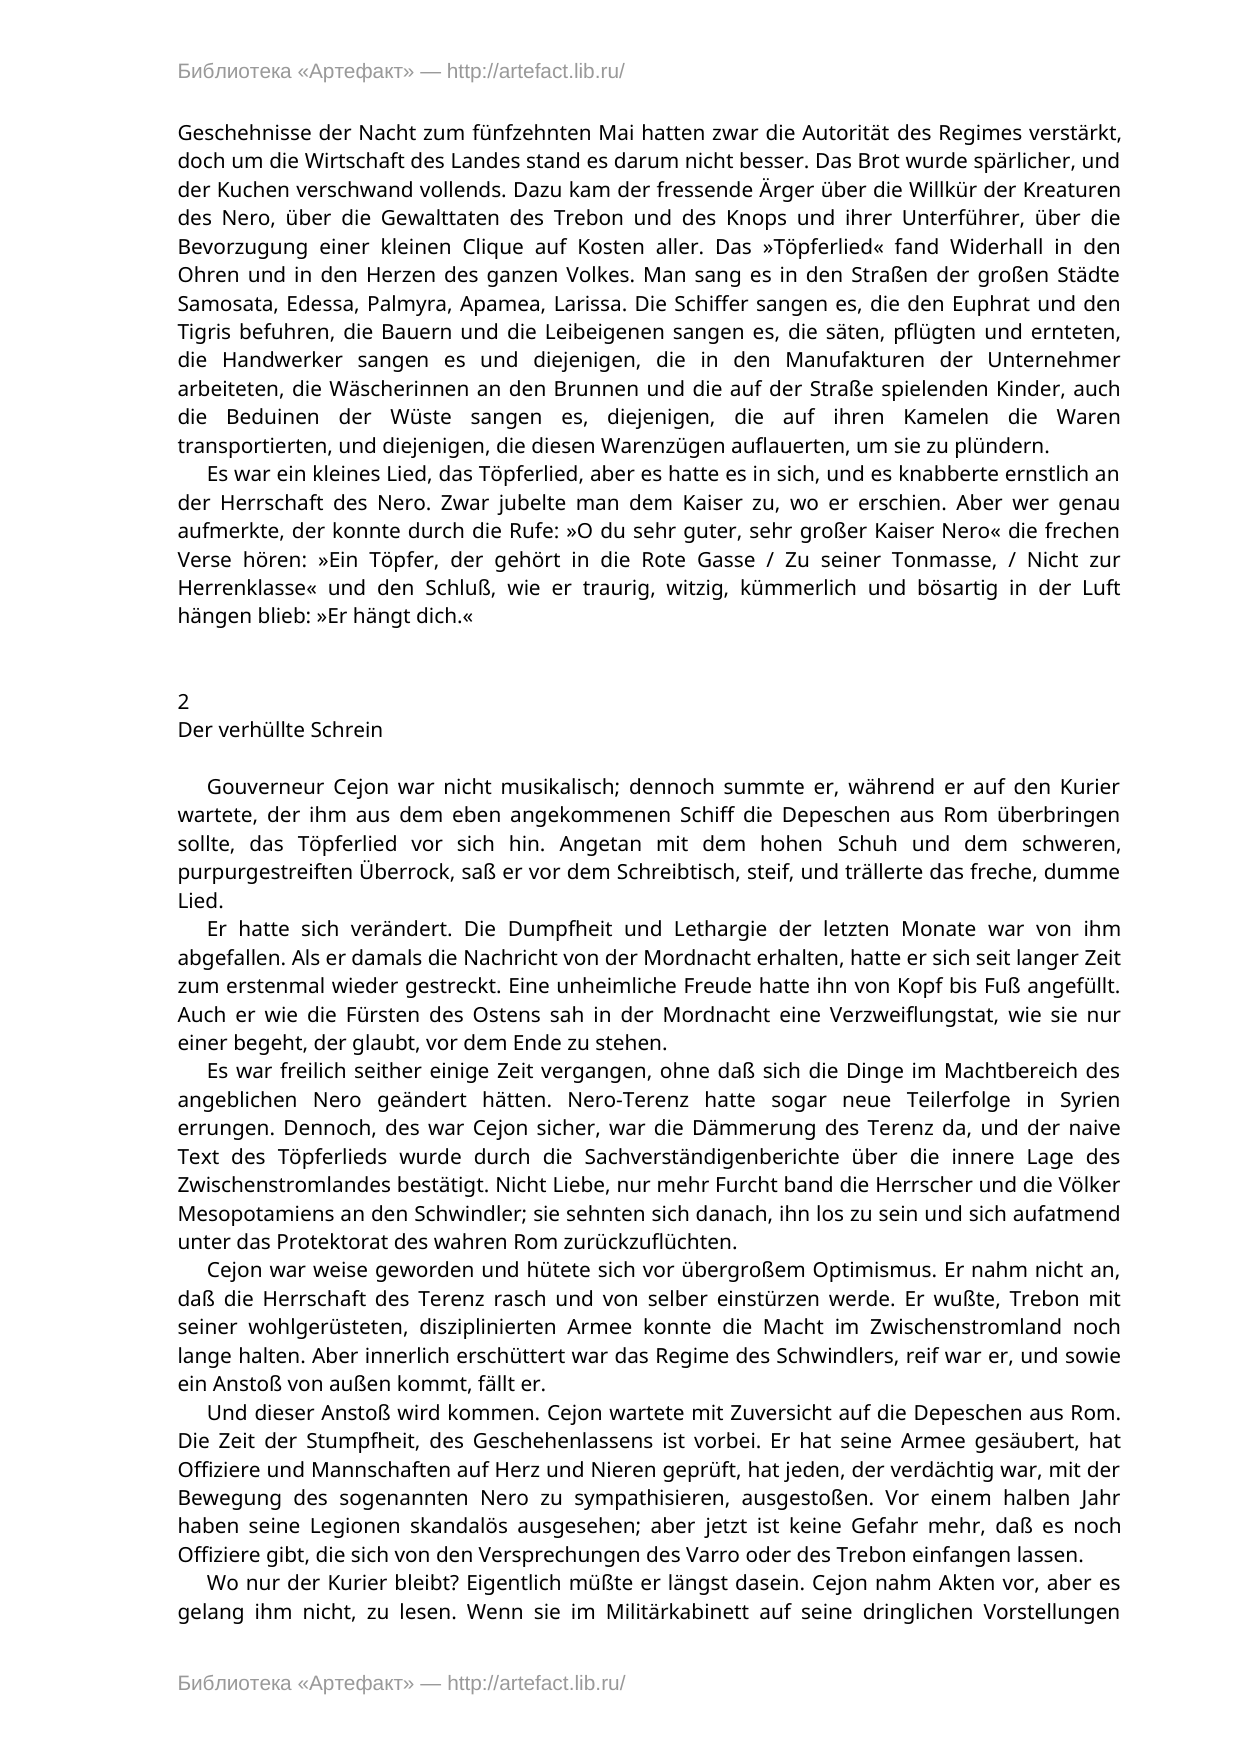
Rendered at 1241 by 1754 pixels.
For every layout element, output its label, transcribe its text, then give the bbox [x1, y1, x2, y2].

subtitle Der verhüllte Schrein [177, 715, 1122, 744]
subtitle 2 [177, 687, 1122, 715]
text Cejon war weise geworden und hütete sich vor übergroßem Optimismus. Er nahm nicht an, daß die Herrschaft des Terenz rasch und von selber einstürzen werde. Er wußte, Trebon mit seiner wohlgerüsteten, disziplinierten Armee konnte die Macht im Zwischenstromland noch lange halten. Aber innerlich erschüttert war das Regime des Schwindlers, reif war er, und sowie ein Anstoß von außen kommt, fällt er. [177, 1256, 1122, 1398]
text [177, 118, 1122, 459]
text Gouverneur Cejon war nicht musikalisch; dennoch summte er, während er auf den Kurier wartete, der ihm aus dem eben angekommenen Schiff die Depeschen aus Rom überbringen sollte, das Töpferlied vor sich hin. Angetan mit dem hohen Schuh und dem schweren, purpurgestreiften Überrock, saß er vor dem Schreibtisch, steif, und trällerte das freche, dumme Lied. [177, 772, 1122, 914]
text Er hatte sich verändert. Die Dumpfheit und Lethargie der letzten Monate war von ihm abgefallen. Als er damals die Nachricht von der Mordnacht erhalten, hatte er sich seit langer Zeit zum erstenmal wieder gestreckt. Eine unheimliche Freude hatte ihn von Kopf bis Fuß angefüllt. Auch er wie die Fürsten des Ostens sah in der Mordnacht eine Verzweiflungstat, wie sie nur einer begeht, der glaubt, vor dem Ende zu stehen. [177, 914, 1122, 1057]
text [177, 1568, 1122, 1625]
text Und dieser Anstoß wird kommen. Cejon wartete mit Zuversicht auf die Depeschen aus Rom. Die Zeit der Stumpfheit, des Geschehenlassens ist vorbei. Er hat seine Armee gesäubert, hat Offiziere und Mannschaften auf Herz und Nieren geprüft, hat jeden, der verdächtig war, mit der Bewegung des sogenannten Nero zu sympathisieren, ausgestoßen. Vor einem halben Jahr haben seine Legionen skandalös ausgesehen; aber jetzt ist keine Gefahr mehr, daß es noch Offiziere gibt, die sich von den Versprechungen des Varro oder des Trebon einfangen lassen. [177, 1398, 1122, 1568]
text Es war ein kleines Lied, das Töpferlied, aber es hatte es in sich, und es knabberte ernstlich an der Herrschaft des Nero. Zwar jubelte man dem Kaiser zu, wo er erschien. Aber wer genau aufmerkte, der konnte durch die Rufe: »O du sehr guter, sehr großer Kaiser Nero« die frechen Verse hören: »Ein Töpfer, der gehört in die Rote Gasse / Zu seiner Tonmasse, / Nicht zur Herrenklasse« und den Schluß, wie er traurig, witzig, kümmerlich und bösartig in der Luft hängen blieb: »Er hängt dich.« [177, 459, 1122, 630]
text Es war freilich seither einige Zeit vergangen, ohne daß sich die Dinge im Machtbereich des angeblichen Nero geändert hätten. Nero-Terenz hatte sogar neue Teilerfolge in Syrien errungen. Dennoch, des war Cejon sicher, war die Dämmerung des Terenz da, und der naive Text des Töpferlieds wurde durch die Sachverständigenberichte über die innere Lage des Zwischenstromlandes bestätigt. Nicht Liebe, nur mehr Furcht band die Herrscher und die Völker Mesopotamiens an den Schwindler; sie sehnten sich danach, ihn los zu sein und sich aufatmend unter das Protektorat des wahren Rom zurückzuflüchten. [177, 1057, 1122, 1256]
